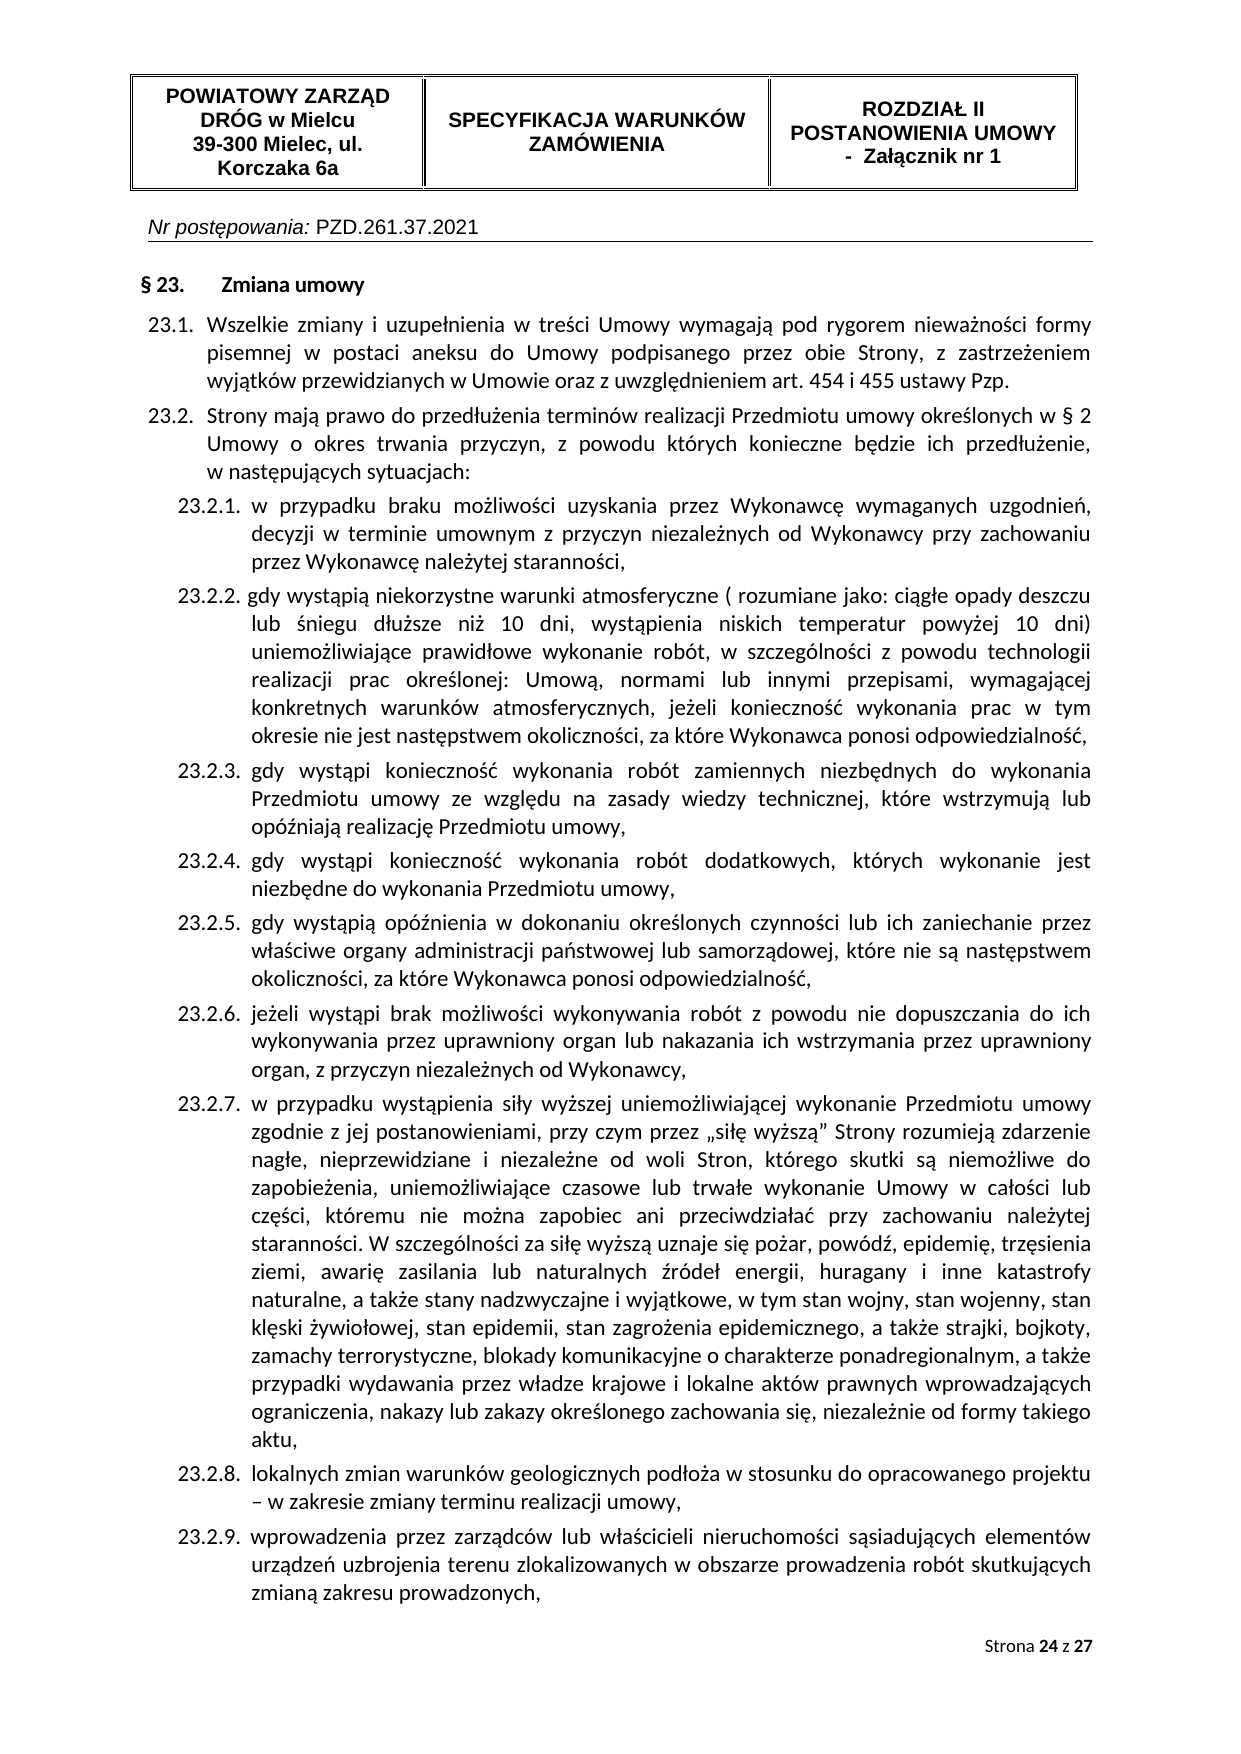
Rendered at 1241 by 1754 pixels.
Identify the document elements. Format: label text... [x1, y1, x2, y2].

text 23.2.8. lokalnych zmian warunków geologicznych podłoża w stosunku do opracowanego projektu – w zakresie zmiany terminu realizacji umowy, [177, 1459, 1093, 1516]
text 23.2.4. gdy wystąpi konieczność wykonania robót dodatkowych, których wykonanie jest niezbędne do wykonania Przedmiotu umowy, [177, 846, 1093, 902]
text 23.2.9. wprowadzenia przez zarządców lub właścicieli nieruchomości sąsiadujących elementów urządzeń uzbrojenia terenu zlokalizowanych w obszarze prowadzenia robót skutkujących zmianą zakresu prowadzonych, [177, 1522, 1093, 1606]
text 23.2.1. w przypadku braku możliwości uzyskania przez Wykonawcę wymaganych uzgodnień, decyzji w terminie umownym z przyczyn niezależnych od Wykonawcy przy zachowaniu przez Wykonawcę należytej staranności, [177, 491, 1093, 575]
subtitle Zmiana umowy [162, 270, 1093, 298]
text 23.2.2. gdy wystąpią niekorzystne warunki atmosferyczne ( rozumiane jako: ciągłe opady deszczu lub śniegu dłuższe niż 10 dni, wystąpienia niskich temperatur powyżej 10 dni) uniemożliwiające prawidłowe wykonanie robót, w szczególności z powodu technologii realizacji prac określonej: Umową, normami lub innymi przepisami, wymagającej konkretnych warunków atmosferycznych, jeżeli konieczność wykonania prac w tym okresie nie jest następstwem okoliczności, za które Wykonawca ponosi odpowiedzialność, [177, 581, 1093, 749]
text 23.2. Strony mają prawo do przedłużenia terminów realizacji Przedmiotu umowy określonych w § 2 Umowy o okres trwania przyczyn, z powodu których konieczne będzie ich przedłużenie, w następujących sytuacjach: [148, 401, 1093, 485]
text 23.2.3. gdy wystąpi konieczność wykonania robót zamiennych niezbędnych do wykonania Przedmiotu umowy ze względu na zasady wiedzy technicznej, które wstrzymują lub opóźniają realizację Przedmiotu umowy, [177, 756, 1093, 840]
text 23.2.7. w przypadku wystąpienia siły wyższej uniemożliwiającej wykonanie Przedmiotu umowy zgodnie z jej postanowieniami, przy czym przez „siłę wyższą” Strony rozumieją zdarzenie nagłe, nieprzewidziane i niezależne od woli Stron, którego skutki są niemożliwe do zapobieżenia, uniemożliwiające czasowe lub trwałe wykonanie Umowy w całości lub części, któremu nie można zapobiec ani przeciwdziałać przy zachowaniu należytej staranności. W szczególności za siłę wyższą uznaje się pożar, powódź, epidemię, trzęsienia ziemi, awarię zasilania lub naturalnych źródeł energii, huragany i inne katastrofy naturalne, a także stany nadzwyczajne i wyjątkowe, w tym stan wojny, stan wojenny, stan klęski żywiołowej, stan epidemii, stan zagrożenia epidemicznego, a także strajki, bojkoty, zamachy terrorystyczne, blokady komunikacyjne o charakterze ponadregionalnym, a także przypadki wydawania przez władze krajowe i lokalne aktów prawnych wprowadzających ograniczenia, nakazy lub zakazy określonego zachowania się, niezależnie od formy takiego aktu, [177, 1089, 1093, 1453]
text 23.2.6. jeżeli wystąpi brak możliwości wykonywania robót z powodu nie dopuszczania do ich wykonywania przez uprawniony organ lub nakazania ich wstrzymania przez uprawniony organ, z przyczyn niezależnych od Wykonawcy, [177, 999, 1093, 1083]
text 23.1. Wszelkie zmiany i uzupełnienia w treści Umowy wymagają pod rygorem nieważności formy pisemnej w postaci aneksu do Umowy podpisanego przez obie Strony, z zastrzeżeniem wyjątków przewidzianych w Umowie oraz z uwzględnieniem art. 454 i 455 ustawy Pzp. [148, 310, 1093, 394]
text 23.2.5. gdy wystąpią opóźnienia w dokonaniu określonych czynności lub ich zaniechanie przez właściwe organy administracji państwowej lub samorządowej, które nie są następstwem okoliczności, za które Wykonawca ponosi odpowiedzialność, [177, 908, 1093, 992]
